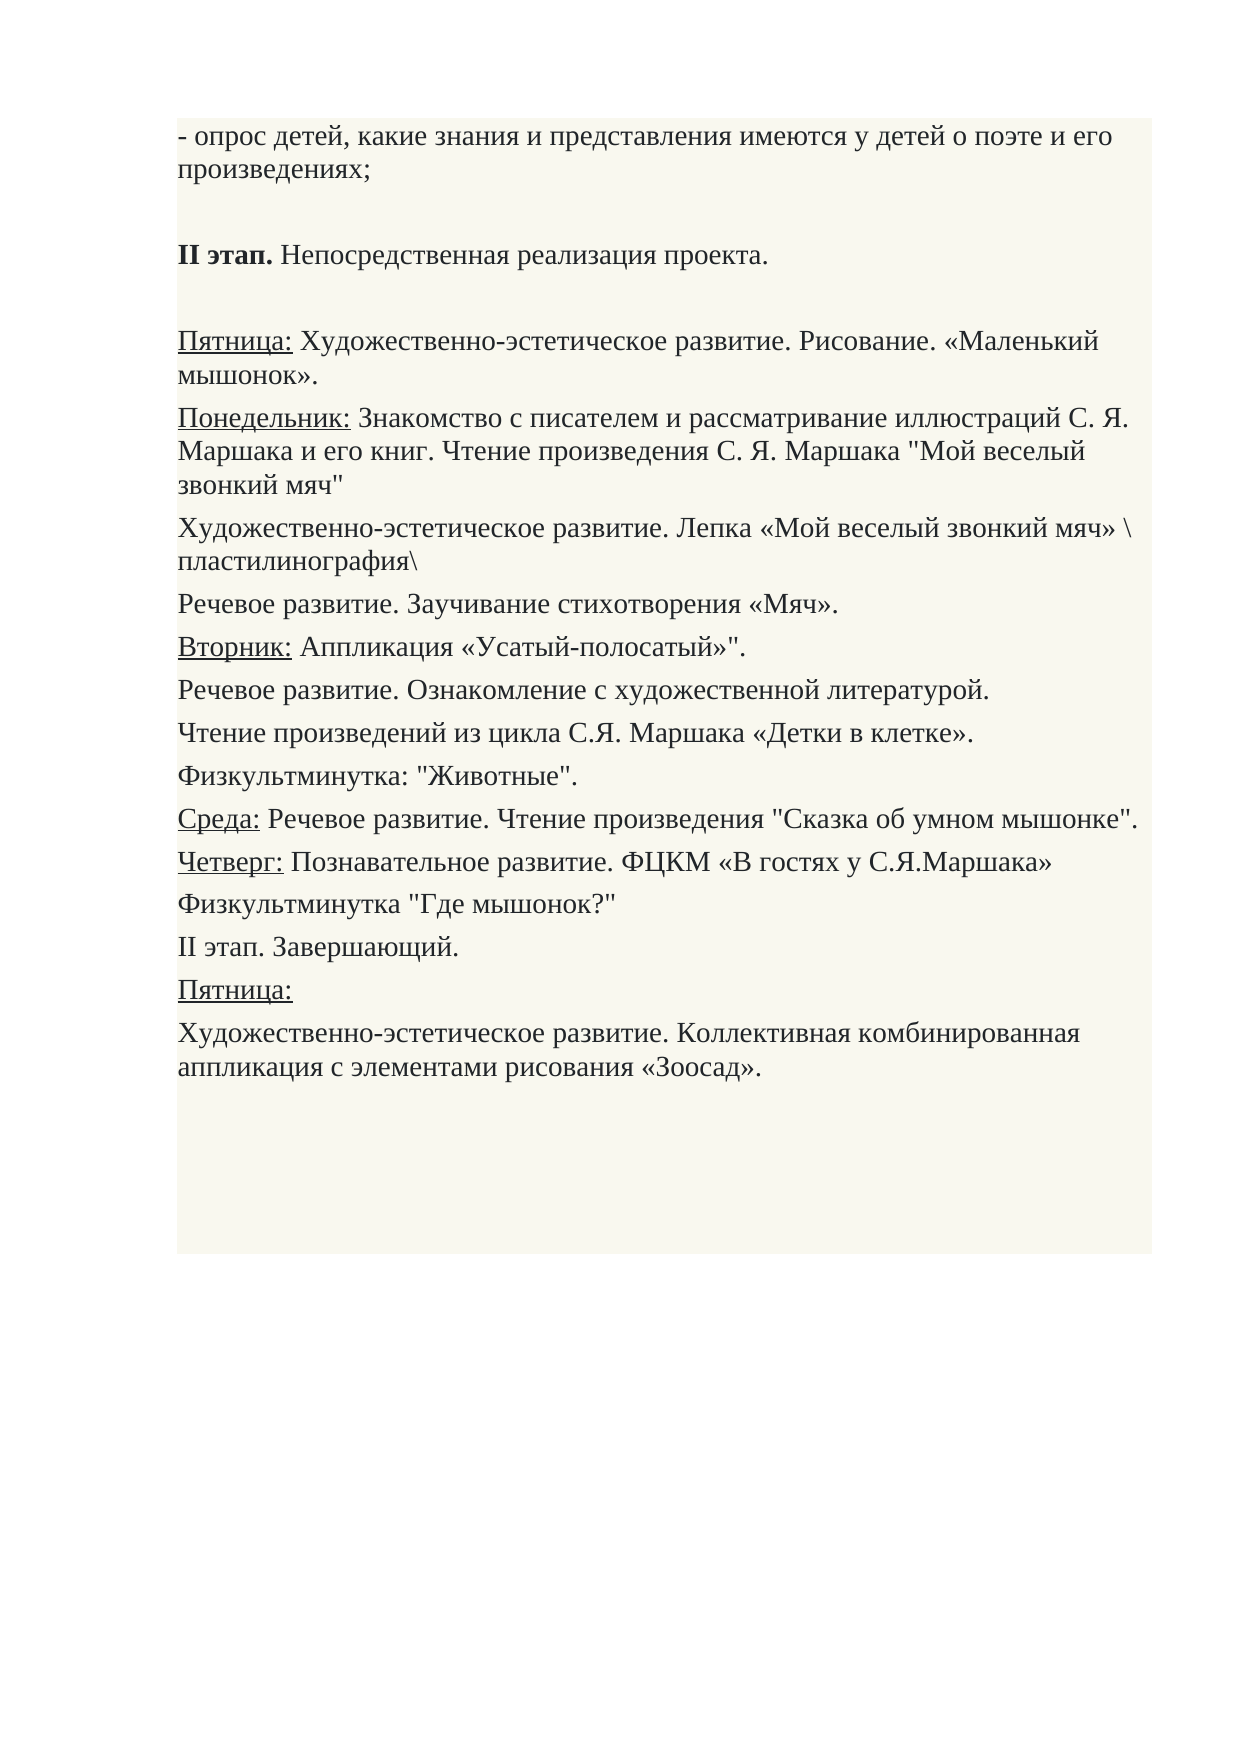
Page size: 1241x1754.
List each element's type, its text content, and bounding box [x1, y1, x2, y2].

text II этап. Завершающий. [177, 929, 1152, 963]
text Вторник: Аппликация «Усатый-полосатый»". [177, 629, 1152, 663]
text Пятница: Художественно-эстетическое развитие. Рисование. «Маленький мышонок». [177, 323, 1152, 390]
text Физкультминутка: "Животные". [177, 758, 1152, 791]
text II этап. Непосредственная реализация проекта. [177, 237, 1152, 271]
text Понедельник: Знакомство с писателем и рассматривание иллюстраций С. Я. Маршака и его книг. Чтение произведения С. Я. Маршака "Мой веселый звонкий мяч" [177, 400, 1152, 500]
text Среда: Речевое развитие. Чтение произведения "Сказка об умном мышонке". [177, 801, 1152, 834]
text Речевое развитие. Ознакомление с художественной литературой. [177, 672, 1152, 706]
text Физкультминутка "Где мышонок?" [177, 887, 1152, 920]
text Четверг: Познавательное развитие. ФЦКМ «В гостях у С.Я.Маршака» [177, 844, 1152, 877]
text Речевое развитие. Заучивание стихотворения «Мяч». [177, 586, 1152, 620]
text Художественно-эстетическое развитие. Коллективная комбинированная аппликация с элементами рисования «Зоосад». [177, 1015, 1152, 1082]
text Пятница: [177, 972, 1152, 1006]
text Чтение произведений из цикла С.Я. Маршака «Детки в клетке». [177, 715, 1152, 748]
text - опрос детей, какие знания и представления имеются у детей о поэте и его произведениях; [177, 118, 1152, 185]
text Художественно-эстетическое развитие. Лепка «Мой веселый звонкий мяч» \пластилинография\ [177, 510, 1152, 577]
